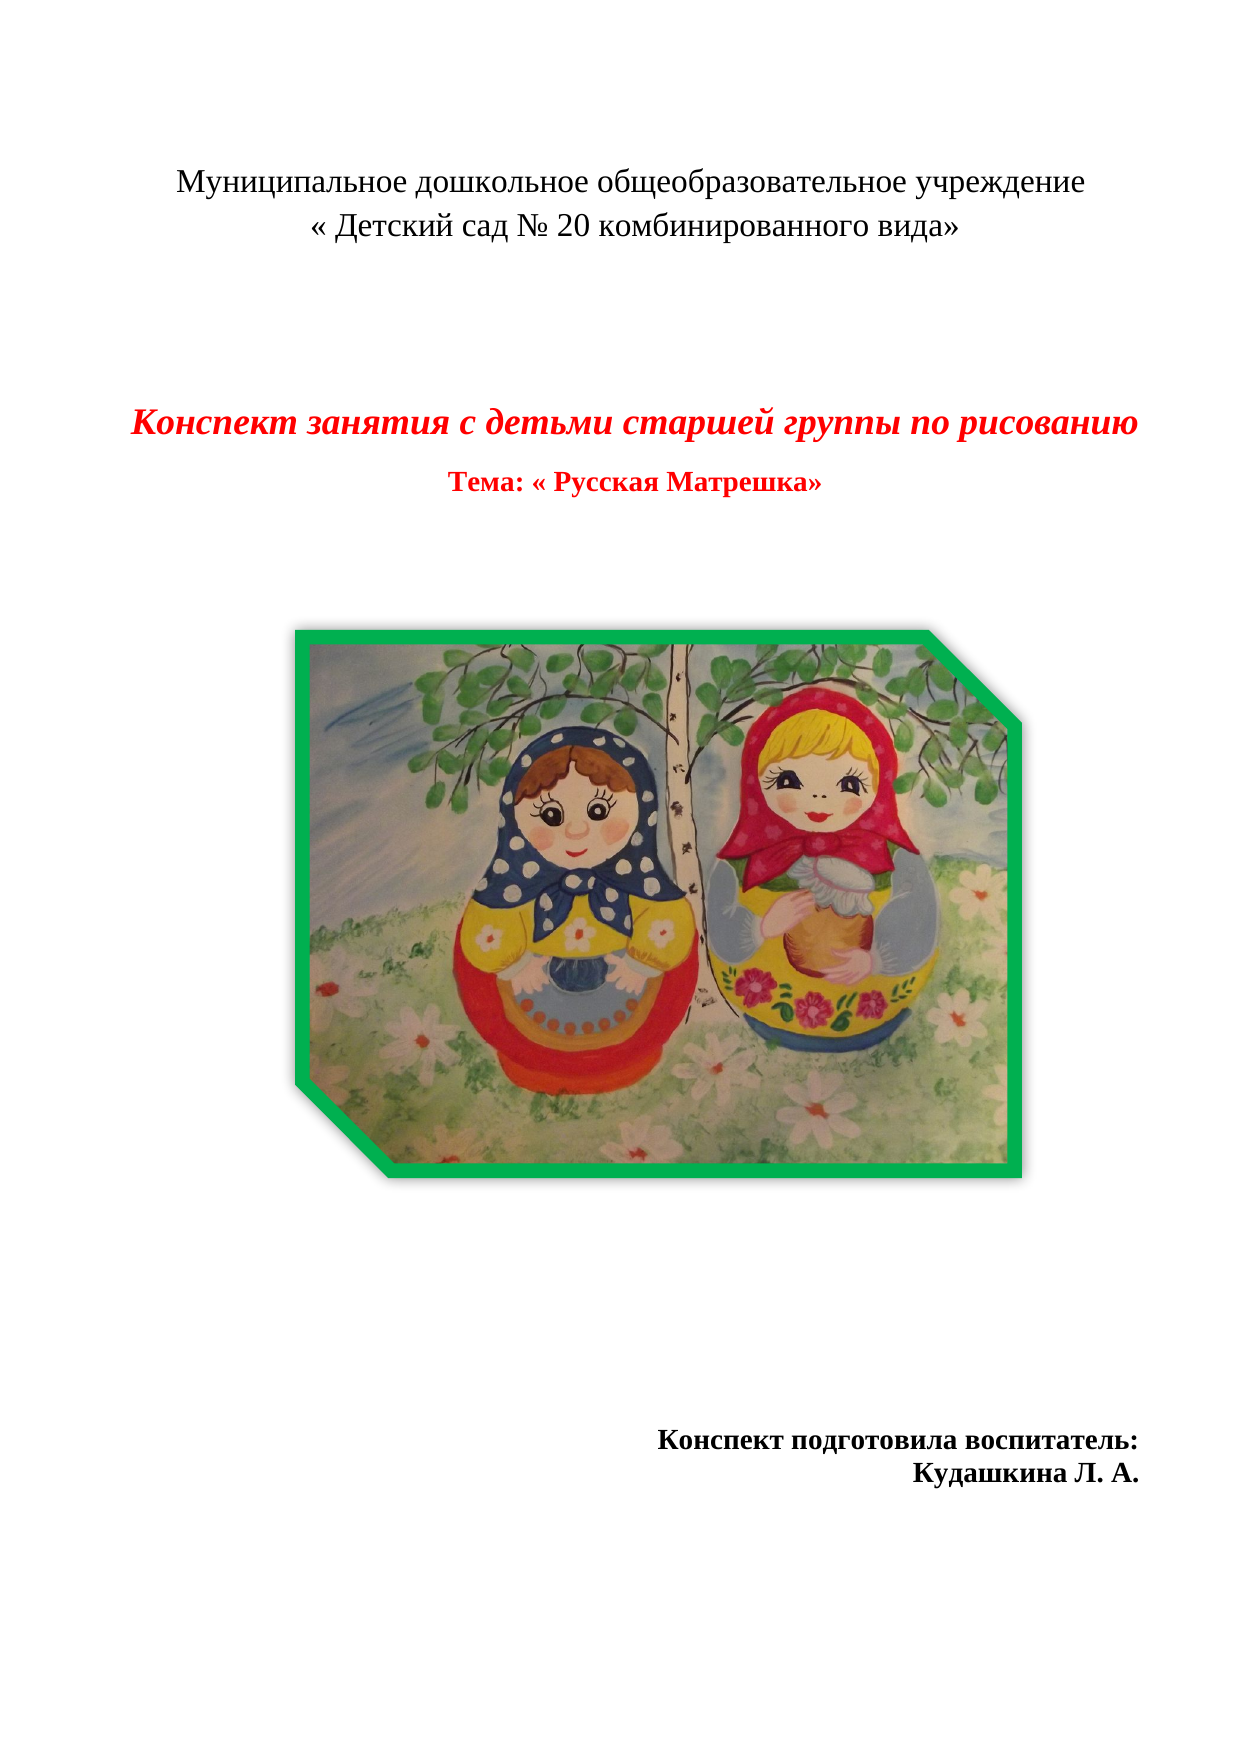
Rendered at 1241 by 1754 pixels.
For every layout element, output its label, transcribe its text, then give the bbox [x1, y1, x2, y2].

picture [310, 645, 1007, 1163]
text Конспект подготовила воспитатель: [131, 1422, 1139, 1456]
text Тема: « Русская Матрешка» [118, 464, 1152, 498]
text Кудашкина Л. А. [131, 1456, 1139, 1489]
text Муниципальное дошкольное общеобразовательное учреждение « Детский сад № 20 комбинированного вида» [118, 161, 1152, 244]
text Конспект занятия с детьми старшей группы по рисованию [118, 399, 1152, 443]
